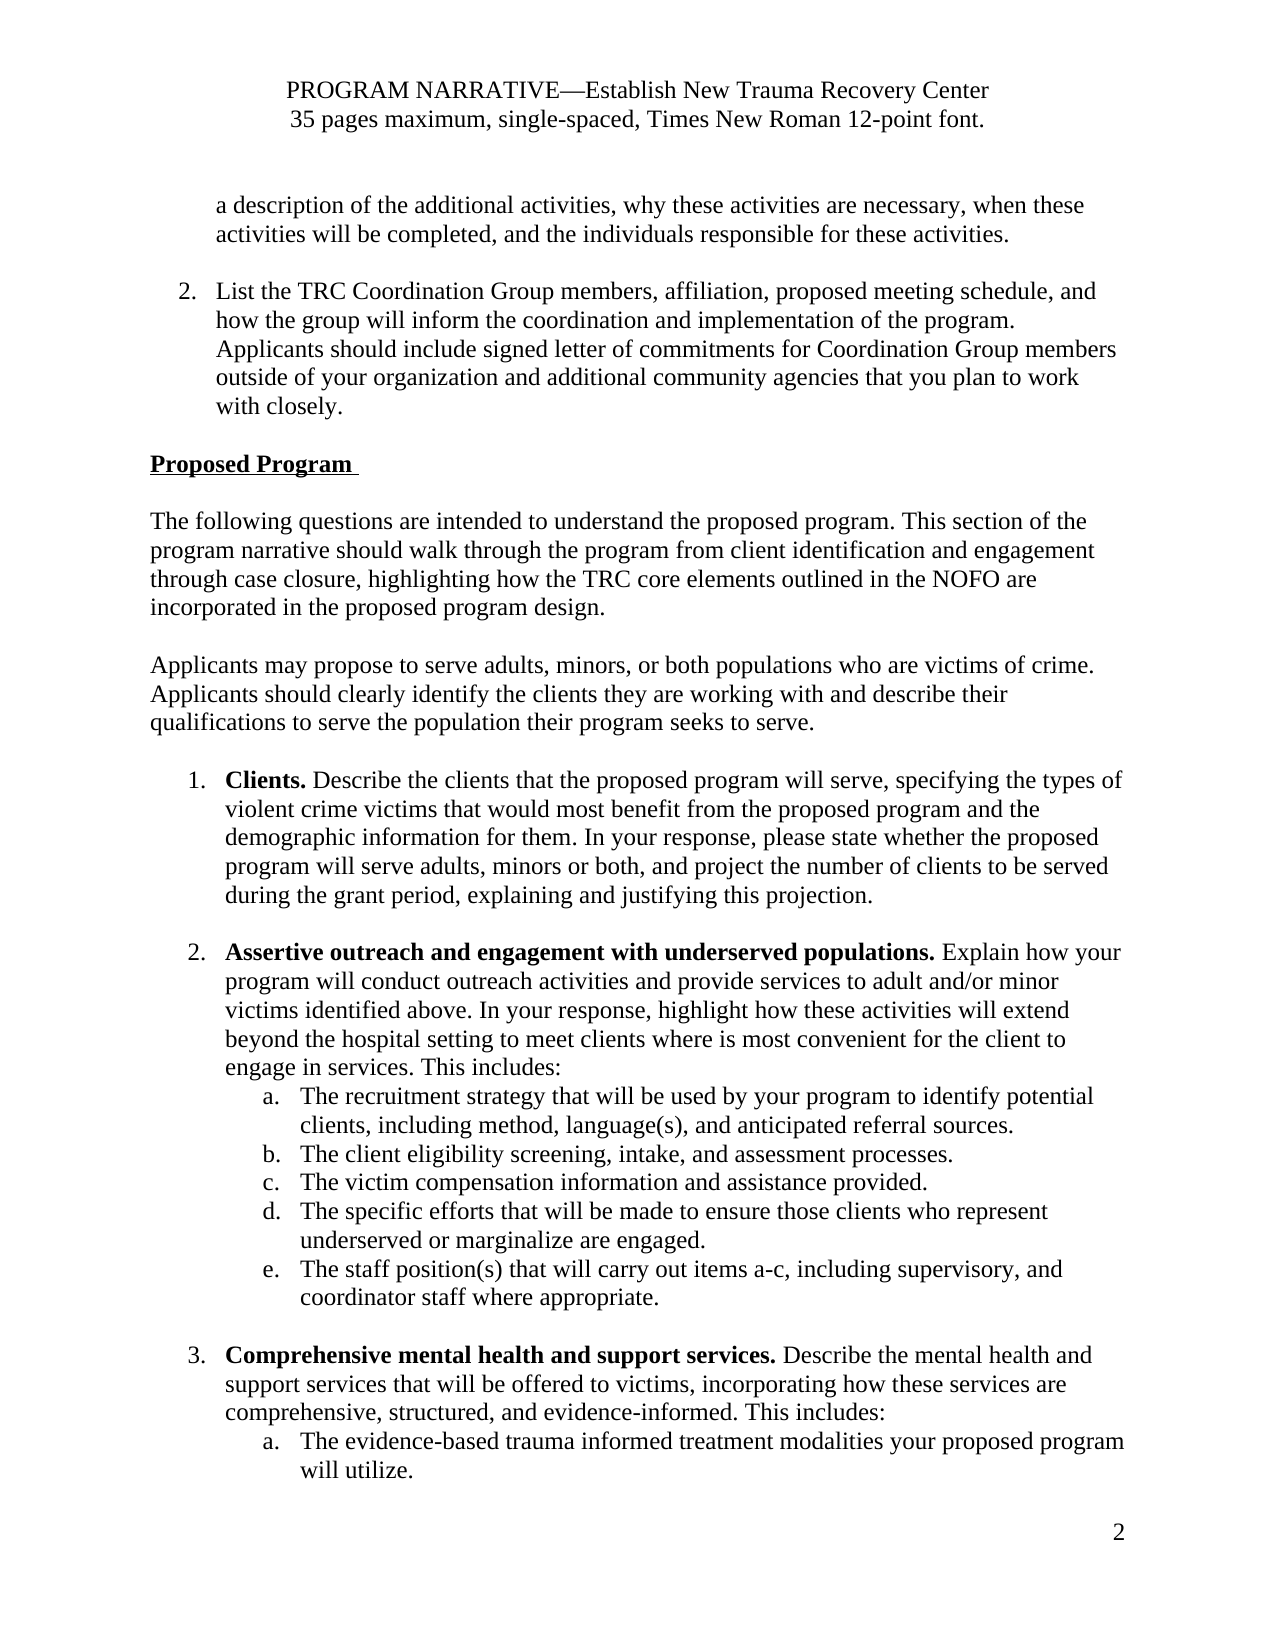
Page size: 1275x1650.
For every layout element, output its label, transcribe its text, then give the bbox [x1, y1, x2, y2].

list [178, 190, 1125, 247]
list Assertive outreach and engagement with underserved populations. Explain how your program will conduct outreach activities and provide services to adult and/or minor victims identified above. In your response, highlight how these activities will extend beyond the hospital setting to meet clients where is most convenient for the client to engage in services. This includes: [187, 937, 1125, 1081]
list The staff position(s) that will carry out items a-c, including supervisory, and coordinator staff where appropriate. [262, 1254, 1125, 1311]
list The recruitment strategy that will be used by your program to identify potential clients, including method, language(s), and anticipated referral sources. [262, 1081, 1125, 1139]
text Proposed Program [150, 449, 1125, 477]
list List the TRC Coordination Group members, affiliation, proposed meeting schedule, and how the group will inform the coordination and implementation of the program. Applicants should include signed letter of commitments for Coordination Group members outside of your organization and additional community agencies that you plan to work with closely. [178, 276, 1125, 420]
text Applicants may propose to serve adults, minors, or both populations who are victims of crime. Applicants should clearly identify the clients they are working with and describe their qualifications to serve the population their program seeks to serve. [150, 650, 1125, 736]
list The victim compensation information and assistance provided. [262, 1167, 1125, 1196]
list The specific efforts that will be made to ensure those clients who represent underserved or marginalize are engaged. [262, 1196, 1125, 1254]
list Clients. Describe the clients that the proposed program will serve, specifying the types of violent crime victims that would most benefit from the proposed program and the demographic information for them. In your response, please state whether the proposed program will serve adults, minors or both, and project the number of clients to be served during the grant period, explaining and justifying this projection. [187, 765, 1125, 909]
list Comprehensive mental health and support services. Describe the mental health and support services that will be offered to victims, incorporating how these services are comprehensive, structured, and evidence-informed. This includes: [187, 1340, 1125, 1426]
list The client eligibility screening, intake, and assessment processes. [262, 1139, 1125, 1167]
list The evidence-based trauma informed treatment modalities your proposed program will utilize. [262, 1426, 1125, 1484]
text The following questions are intended to understand the proposed program. This section of the program narrative should walk through the program from client identification and engagement through case closure, highlighting how the TRC core elements outlined in the NOFO are incorporated in the proposed program design. [150, 506, 1125, 621]
